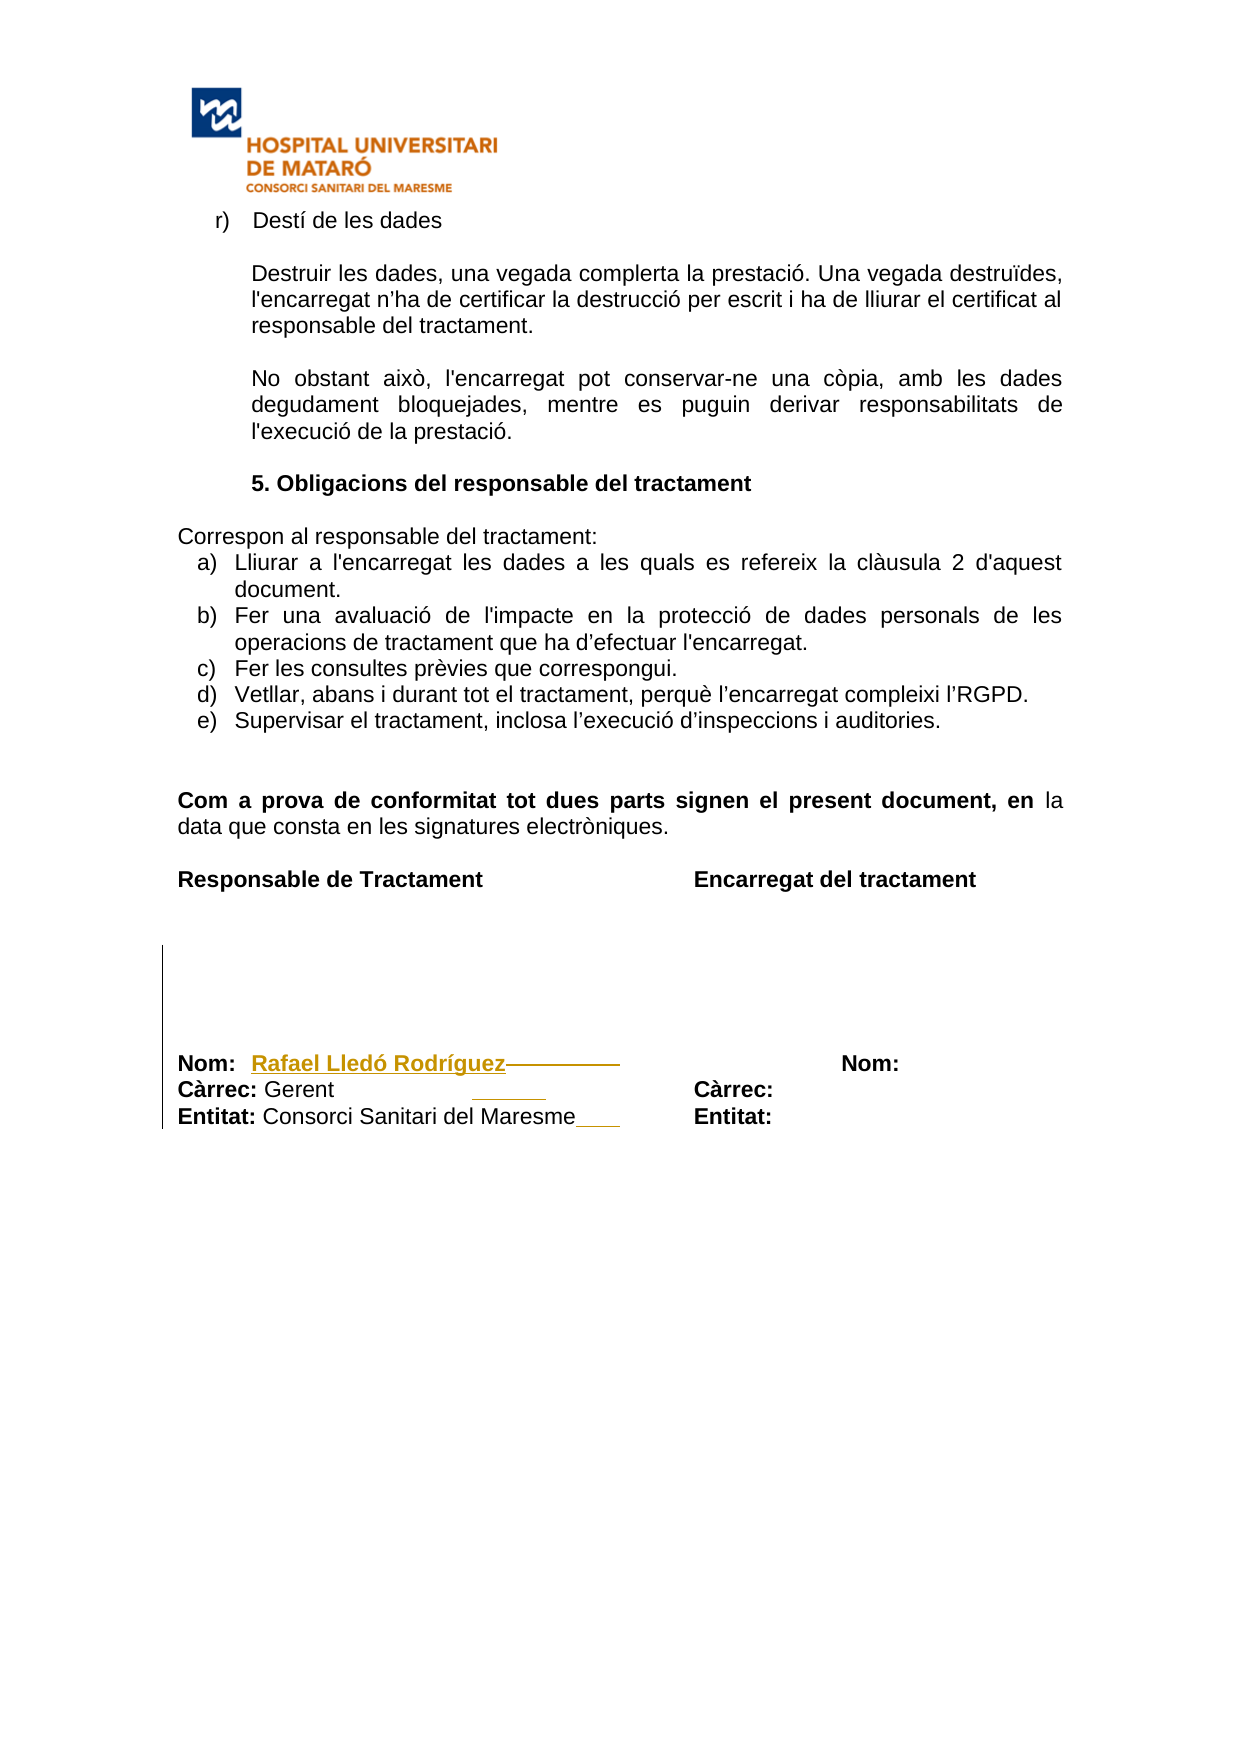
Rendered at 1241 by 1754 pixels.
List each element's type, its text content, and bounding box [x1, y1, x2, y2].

list Destruir les dades, una vegada complerta la prestació. Una vegada destruïdes, l'encarregat n’ha de certificar la destrucció per escrit i ha de lliurar el certificat al responsable del tractament. [251, 259, 1063, 338]
text Com a prova de conformitat tot dues parts signen el present document, en la data que consta en les signatures electròniques. [177, 787, 1063, 839]
text Responsable de Tractament Encarregat del tractament [177, 866, 1063, 892]
text Càrrec: Gerent Càrrec: [177, 1076, 1063, 1103]
list Lliurar a l'encarregat les dades a les quals es refereix la clàusula 2 d'aquest document. [197, 549, 1063, 602]
text Entitat: Consorci Sanitari del Maresme Entitat: [177, 1103, 1063, 1129]
list Fer una avaluació de l'impacte en la protecció de dades personals de les operacions de tractament que ha d’efectuar l'encarregat. [197, 602, 1063, 655]
text Nom: Nom: [177, 1050, 1063, 1076]
list Fer les consultes prèvies que correspongui. [197, 655, 1063, 681]
text Correspon al responsable del tractament: [177, 523, 1063, 549]
list No obstant això, l'encarregat pot conservar-ne una còpia, amb les dades degudament bloquejades, mentre es puguin derivar responsabilitats de l'execució de la prestació. [251, 365, 1063, 444]
text 5. Obligacions del responsable del tractament [177, 470, 1063, 497]
list Destí de les dades [215, 207, 1063, 233]
list Supervisar el tractament, inclosa l’execució d’inspeccions i auditories. [197, 707, 1063, 734]
list Vetllar, abans i durant tot el tractament, perquè l’encarregat compleixi l’RGPD. [197, 681, 1063, 707]
picture [177, 73, 511, 207]
